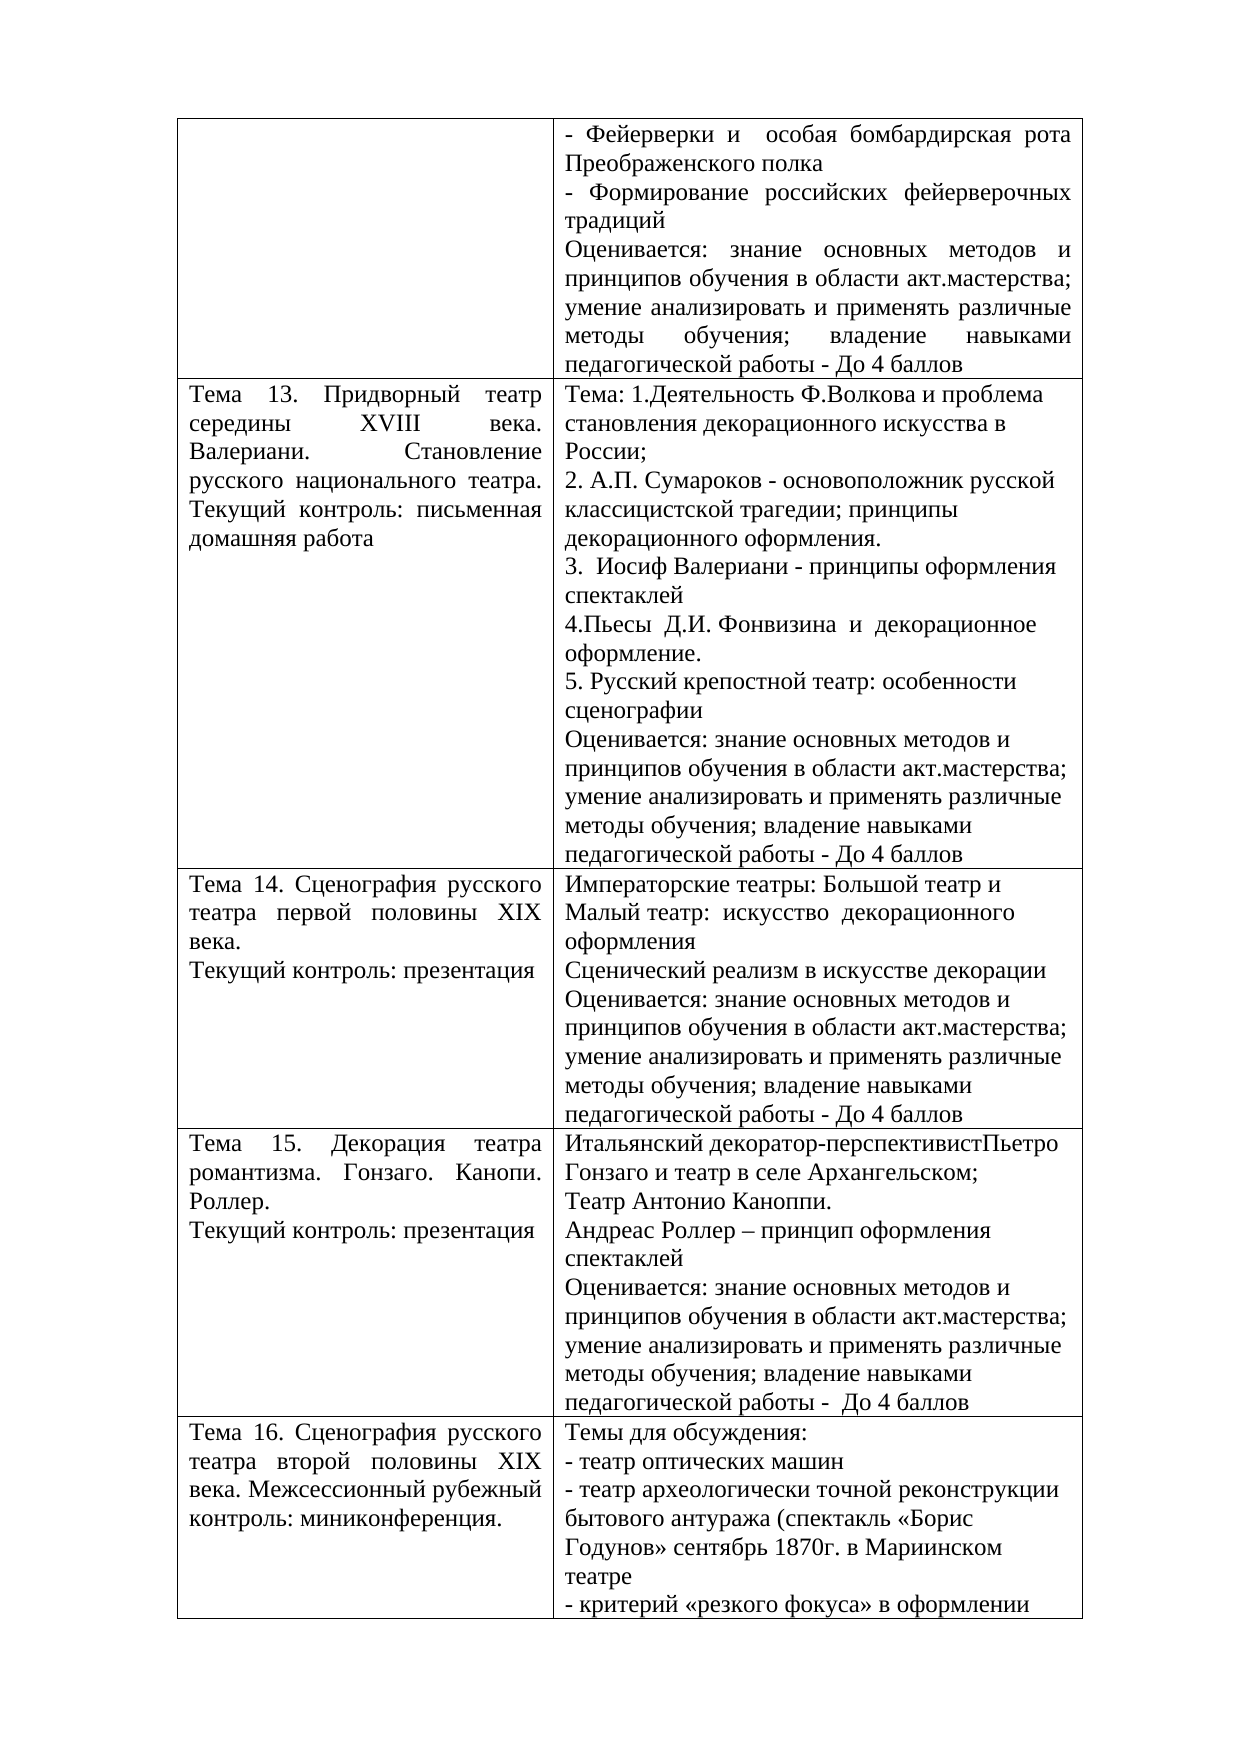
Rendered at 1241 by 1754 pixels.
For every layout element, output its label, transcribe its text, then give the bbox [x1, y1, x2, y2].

table_cell Императорские театры: Большой театр и Малый театр: искусство декорационного оформления Сценический реализм в искусстве декорации Оценивается: знание основных методов и принципов обучения в области акт.мастерства; умение анализировать и применять различные методы обучения; владение навыками педагогической работы - До 4 баллов [554, 869, 1082, 1127]
table_cell Тема: 1.Деятельность Ф.Волкова и проблема становления декорационного искусства в России; 2. А.П. Сумароков - основоположник русской классицистской трагедии; принципы декорационного оформления. 3. Иосиф Валериани - принципы оформления спектаклей 4.Пьесы Д.И. Фонвизина и декорационное оформление. 5. Русский крепостной театр: особенности сценографии Оценивается: знание основных методов и принципов обучения в области акт.мастерства; умение анализировать и применять различные методы обучения; владение навыками педагогической работы - До 4 баллов [554, 379, 1082, 868]
table_cell Тема 13. Придворный театр середины XVIII века. Валериани. Становление русского национального театра. Текущий контроль: письменная домашняя работа [178, 379, 553, 868]
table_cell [178, 1417, 553, 1618]
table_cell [554, 119, 1082, 378]
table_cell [554, 1417, 1082, 1618]
table_cell Тема 14. Сценография русского театра первой половины XIX века. Текущий контроль: презентация [178, 869, 553, 1127]
table_cell Итальянский декоратор-перспективистПьетро Гонзаго и театр в селе Архангельском; Театр Антонио Каноппи. Андреас Роллер – принцип оформления спектаклей Оценивается: знание основных методов и принципов обучения в области акт.мастерства; умение анализировать и применять различные методы обучения; владение навыками педагогической работы - До 4 баллов [554, 1129, 1082, 1416]
table_cell Тема 15. Декорация театра романтизма. Гонзаго. Канопи. Роллер. Текущий контроль: презентация [178, 1129, 553, 1416]
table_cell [178, 119, 553, 378]
